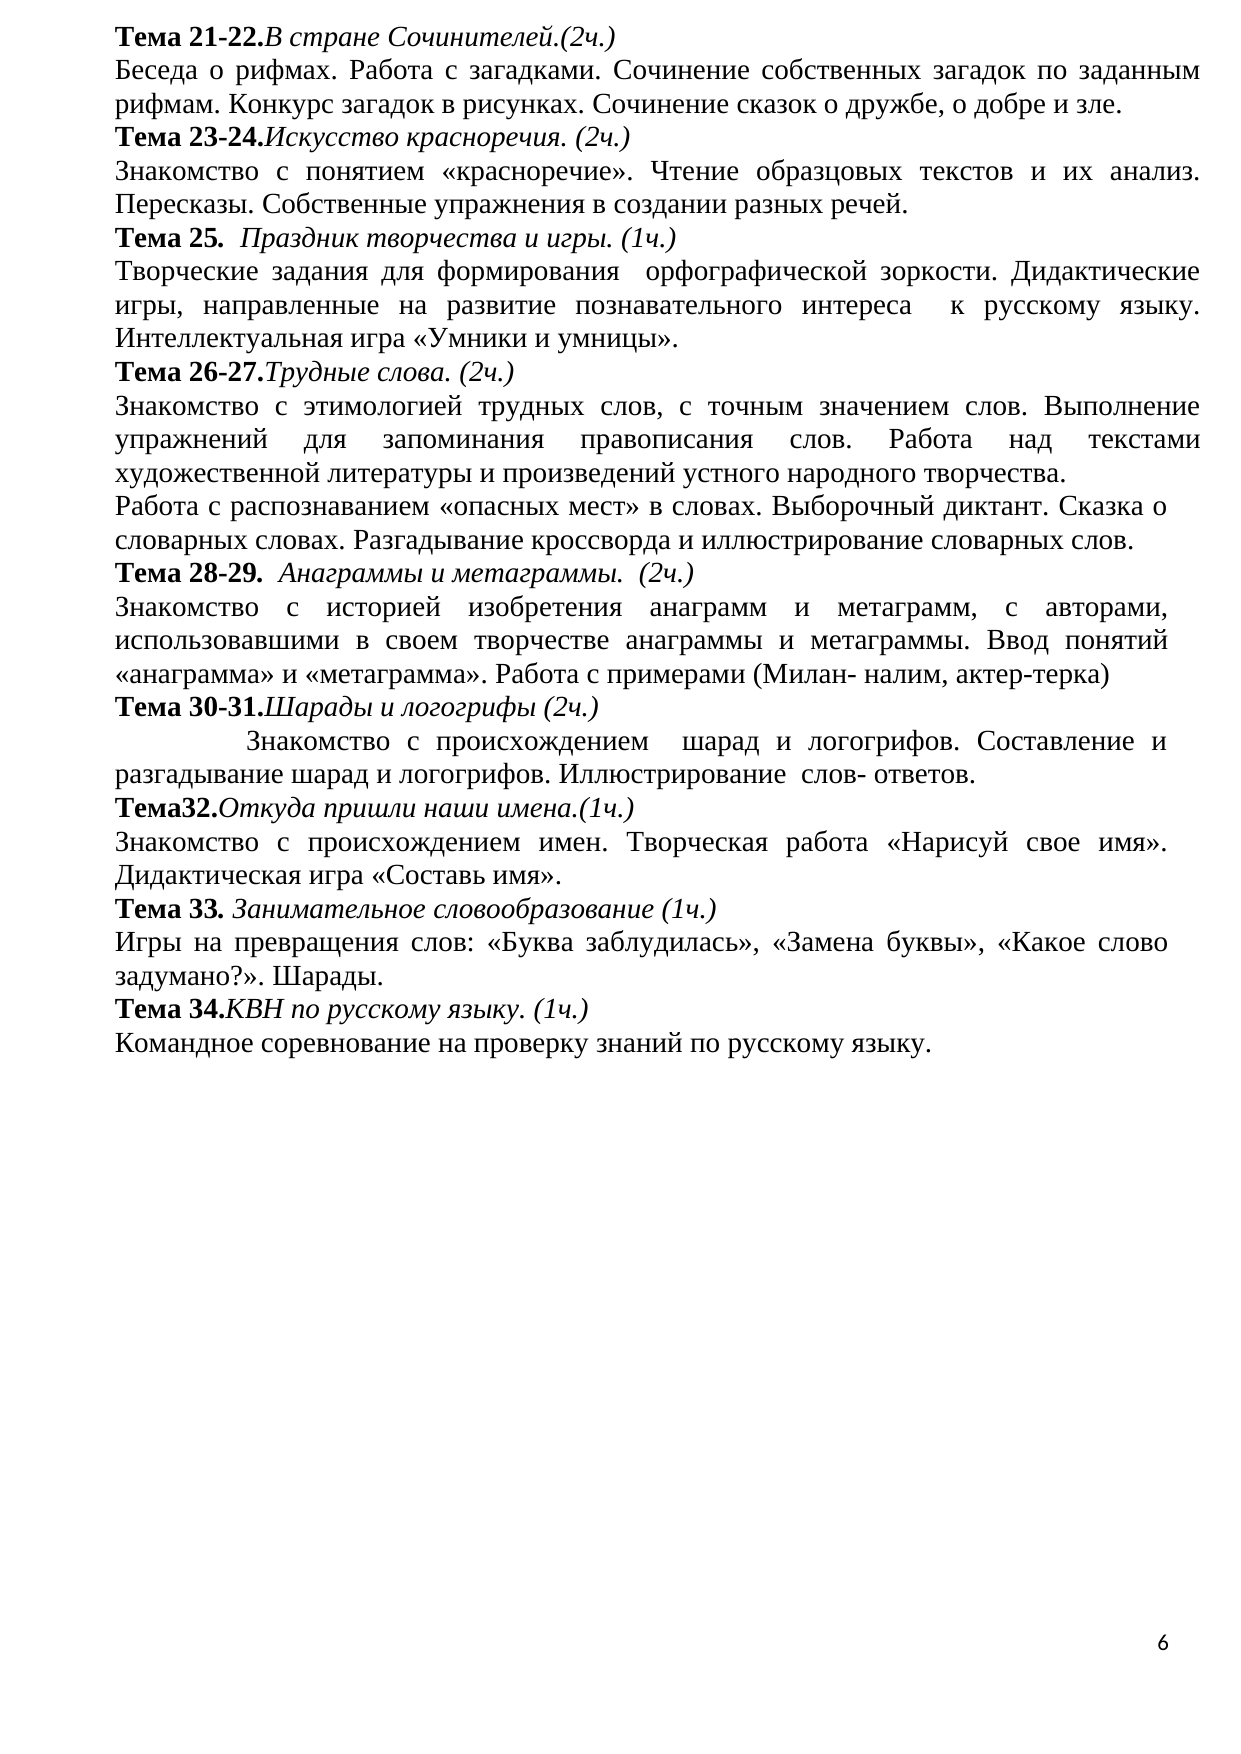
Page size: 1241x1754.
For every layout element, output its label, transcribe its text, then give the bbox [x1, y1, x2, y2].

text Знакомство с этимологией трудных слов, с точным значением слов. Выполнение упражнений для запоминания правописания слов. Работа над текстами художественной литературы и произведений устного народного творчества. [114, 388, 1201, 488]
text Знакомство с историей изобретения анаграмм и метаграмм, с авторами, использовавшими в своем творчестве анаграммы и метаграммы. Ввод понятий «анаграмма» и «метаграмма». Работа с примерами (Милан- налим, актер-терка) [114, 589, 1169, 689]
text Тема 25. Праздник творчества и игры. (1ч.) [114, 220, 1201, 253]
text Тема 21-22.В стране Сочинителей.(2ч.) [114, 19, 1201, 52]
text Игры на превращения слов: «Буква заблудилась», «Замена буквы», «Какое слово задумано?». Шарады. [114, 924, 1169, 991]
text Тема 34.КВН по русскому языку. (1ч.) [114, 991, 1169, 1025]
text Тема32.Откуда пришли наши имена.(1ч.) [114, 790, 1169, 824]
text Тема 33. Занимательное словообразование (1ч.) [114, 891, 1169, 924]
text Беседа о рифмах. Работа с загадками. Сочинение собственных загадок по заданным рифмам. Конкурс загадок в рисунках. Сочинение сказок о дружбе, о добре и зле. [114, 52, 1201, 119]
text Знакомство с происхождением имен. Творческая работа «Нарисуй свое имя». Дидактическая игра «Составь имя». [114, 824, 1169, 891]
text Знакомство с понятием «красноречие». Чтение образцовых текстов и их анализ. Пересказы. Собственные упражнения в создании разных речей. [114, 153, 1201, 220]
text Тема 30-31.Шарады и логогрифы (2ч.) [114, 689, 1169, 723]
text Творческие задания для формирования орфографической зоркости. Дидактические игры, направленные на развитие познавательного интереса к русскому языку. Интеллектуальная игра «Умники и умницы». [114, 253, 1201, 354]
text Тема 23-24.Искусство красноречия. (2ч.) [114, 119, 1201, 153]
text Работа с распознаванием «опасных мест» в словах. Выборочный диктант. Сказка о словарных словах. Разгадывание кроссворда и иллюстрирование словарных слов. [114, 488, 1169, 555]
text Командное соревнование на проверку знаний по русскому языку. [114, 1025, 1169, 1058]
text Тема 28-29. Анаграммы и метаграммы. (2ч.) [114, 555, 1169, 589]
text Знакомство с происхождением шарад и логогрифов. Составление и разгадывание шарад и логогрифов. Иллюстрирование слов- ответов. [114, 723, 1169, 790]
text Тема 26-27.Трудные слова. (2ч.) [114, 354, 1201, 388]
